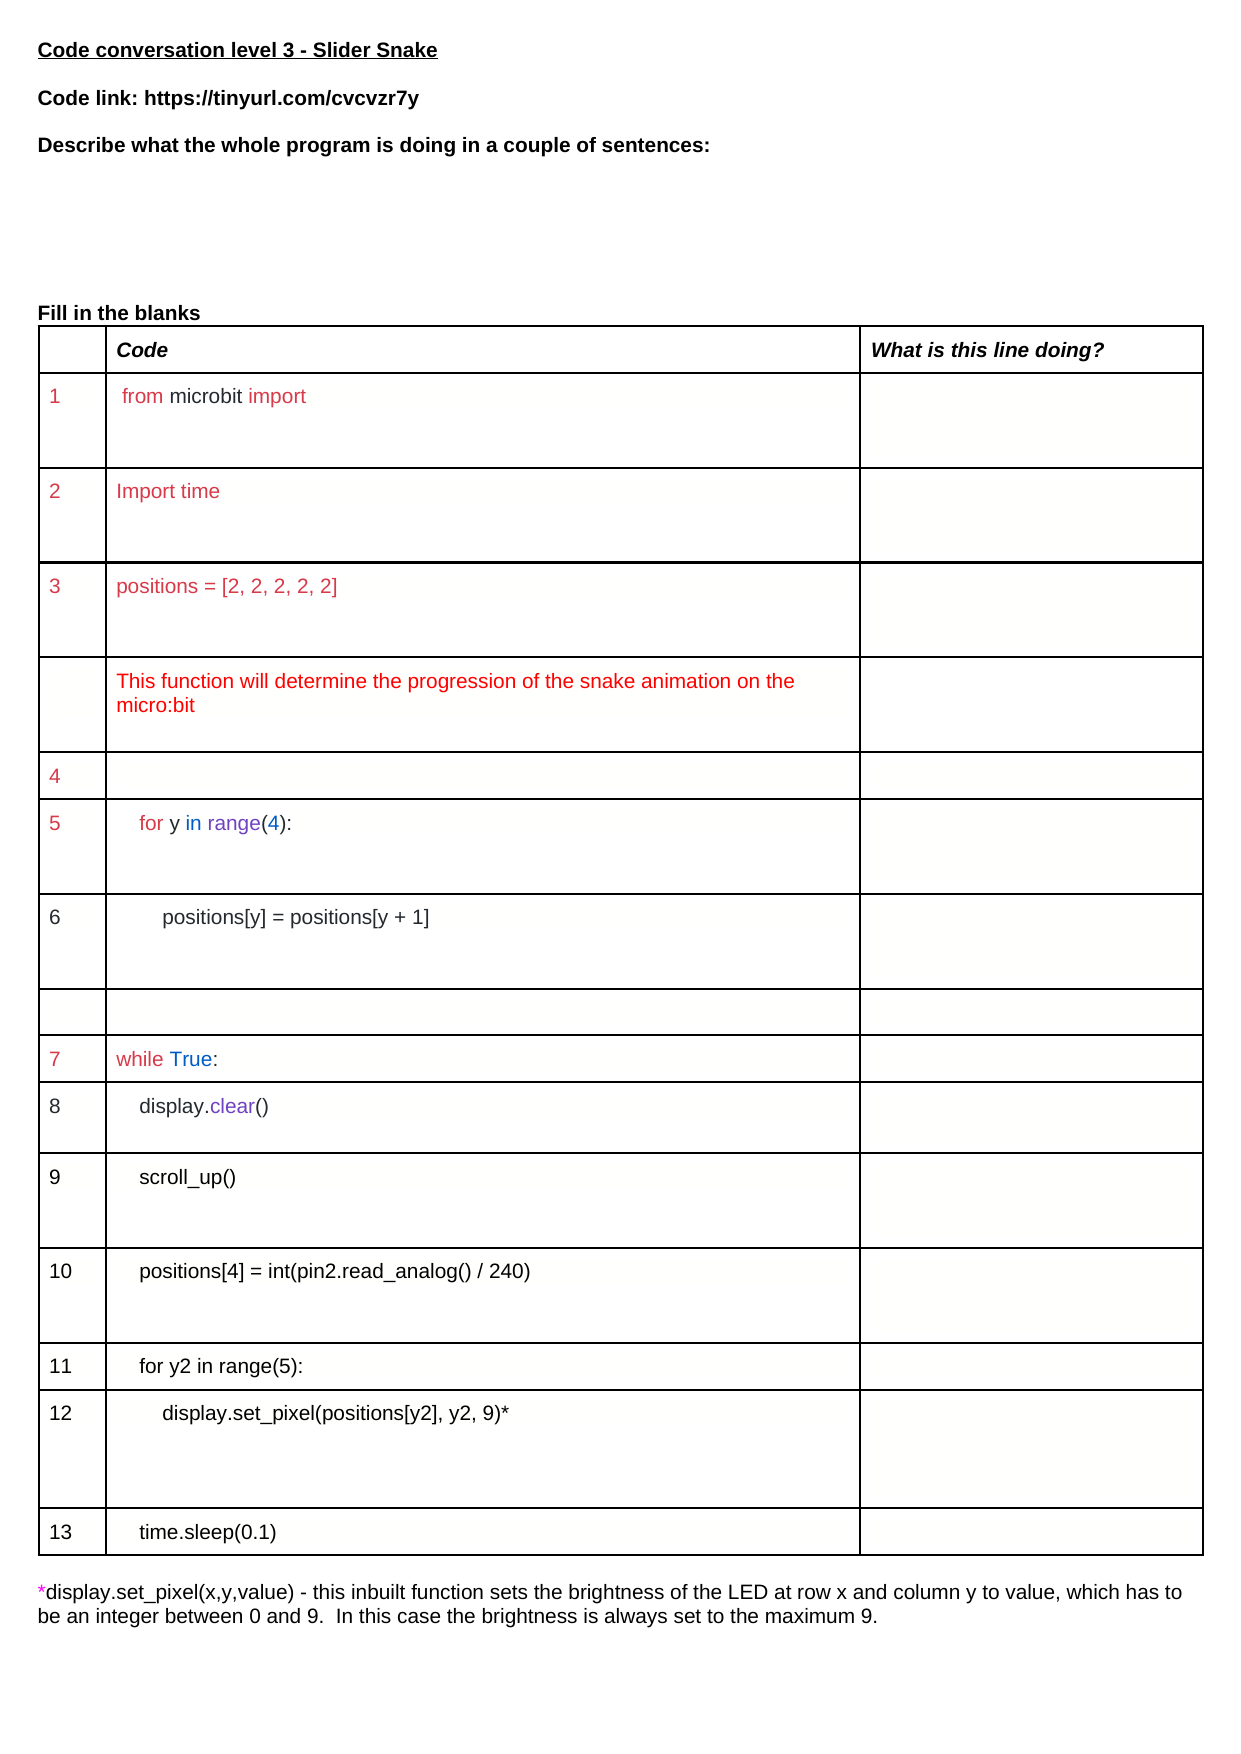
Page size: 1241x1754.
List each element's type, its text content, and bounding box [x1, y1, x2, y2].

table_cell 13 [40, 1509, 105, 1554]
table_cell [861, 1154, 1202, 1247]
table_cell [107, 990, 859, 1034]
text Describe what the whole program is doing in a couple of sentences: [37, 133, 1203, 157]
table_cell [861, 1344, 1202, 1388]
table_cell [861, 374, 1202, 467]
table_header [40, 327, 105, 372]
table_cell [861, 990, 1202, 1034]
table_cell [861, 1391, 1202, 1507]
text *display.set_pixel(x,y,value) - this inbuilt function sets the brightness of the LED at row x and column y to value, which has to be an integer between 0 and 9. In this case the brightness is always set to the maximum 9. [37, 1580, 1203, 1628]
table_cell positions[4] = int(pin2.read_analog() / 240) [107, 1249, 859, 1342]
table_cell 4 [40, 753, 105, 798]
table_cell [861, 469, 1202, 561]
table_cell [861, 753, 1202, 798]
table_cell 9 [40, 1154, 105, 1247]
table_cell [861, 1249, 1202, 1342]
table_cell 10 [40, 1249, 105, 1342]
table_header What is this line doing? [861, 327, 1202, 372]
table_cell 11 [40, 1344, 105, 1388]
table_cell Import time [107, 469, 859, 561]
table_cell 7 [40, 1036, 105, 1081]
table_cell [40, 658, 105, 751]
table_cell 8 [40, 1083, 105, 1152]
table_header Code [107, 327, 859, 372]
table_cell 1 [40, 374, 105, 467]
table_cell [861, 895, 1202, 987]
table_cell from microbit import [107, 374, 859, 467]
table_cell [107, 753, 859, 798]
table_cell for y2 in range(5): [107, 1344, 859, 1388]
table_cell [861, 658, 1202, 751]
table_cell This function will determine the progression of the snake animation on the micro:bit [107, 658, 859, 751]
table_cell [861, 564, 1202, 656]
table_cell positions = [2, 2, 2, 2, 2] [107, 564, 859, 656]
text Fill in the blanks [37, 301, 1203, 325]
table_cell 3 [40, 564, 105, 656]
table_cell 6 [40, 895, 105, 987]
table_cell [861, 800, 1202, 893]
table_cell 12 [40, 1391, 105, 1507]
table_cell while True: [107, 1036, 859, 1081]
table_cell [861, 1036, 1202, 1081]
table_cell positions[y] = positions[y + 1] [107, 895, 859, 987]
text Code link: https://tinyurl.com/cvcvzr7y [37, 85, 1203, 109]
text Code conversation level 3 - Slider Snake [37, 37, 1203, 61]
table_cell scroll_up() [107, 1154, 859, 1247]
table_cell display.set_pixel(positions[y2], y2, 9)* [107, 1391, 859, 1507]
table_cell 2 [40, 469, 105, 561]
table_cell [40, 990, 105, 1034]
table_cell 5 [40, 800, 105, 893]
table_cell [861, 1509, 1202, 1554]
table_cell time.sleep(0.1) [107, 1509, 859, 1554]
table_cell display.clear() [107, 1083, 859, 1152]
table_cell for y in range(4): [107, 800, 859, 893]
table_cell [861, 1083, 1202, 1152]
